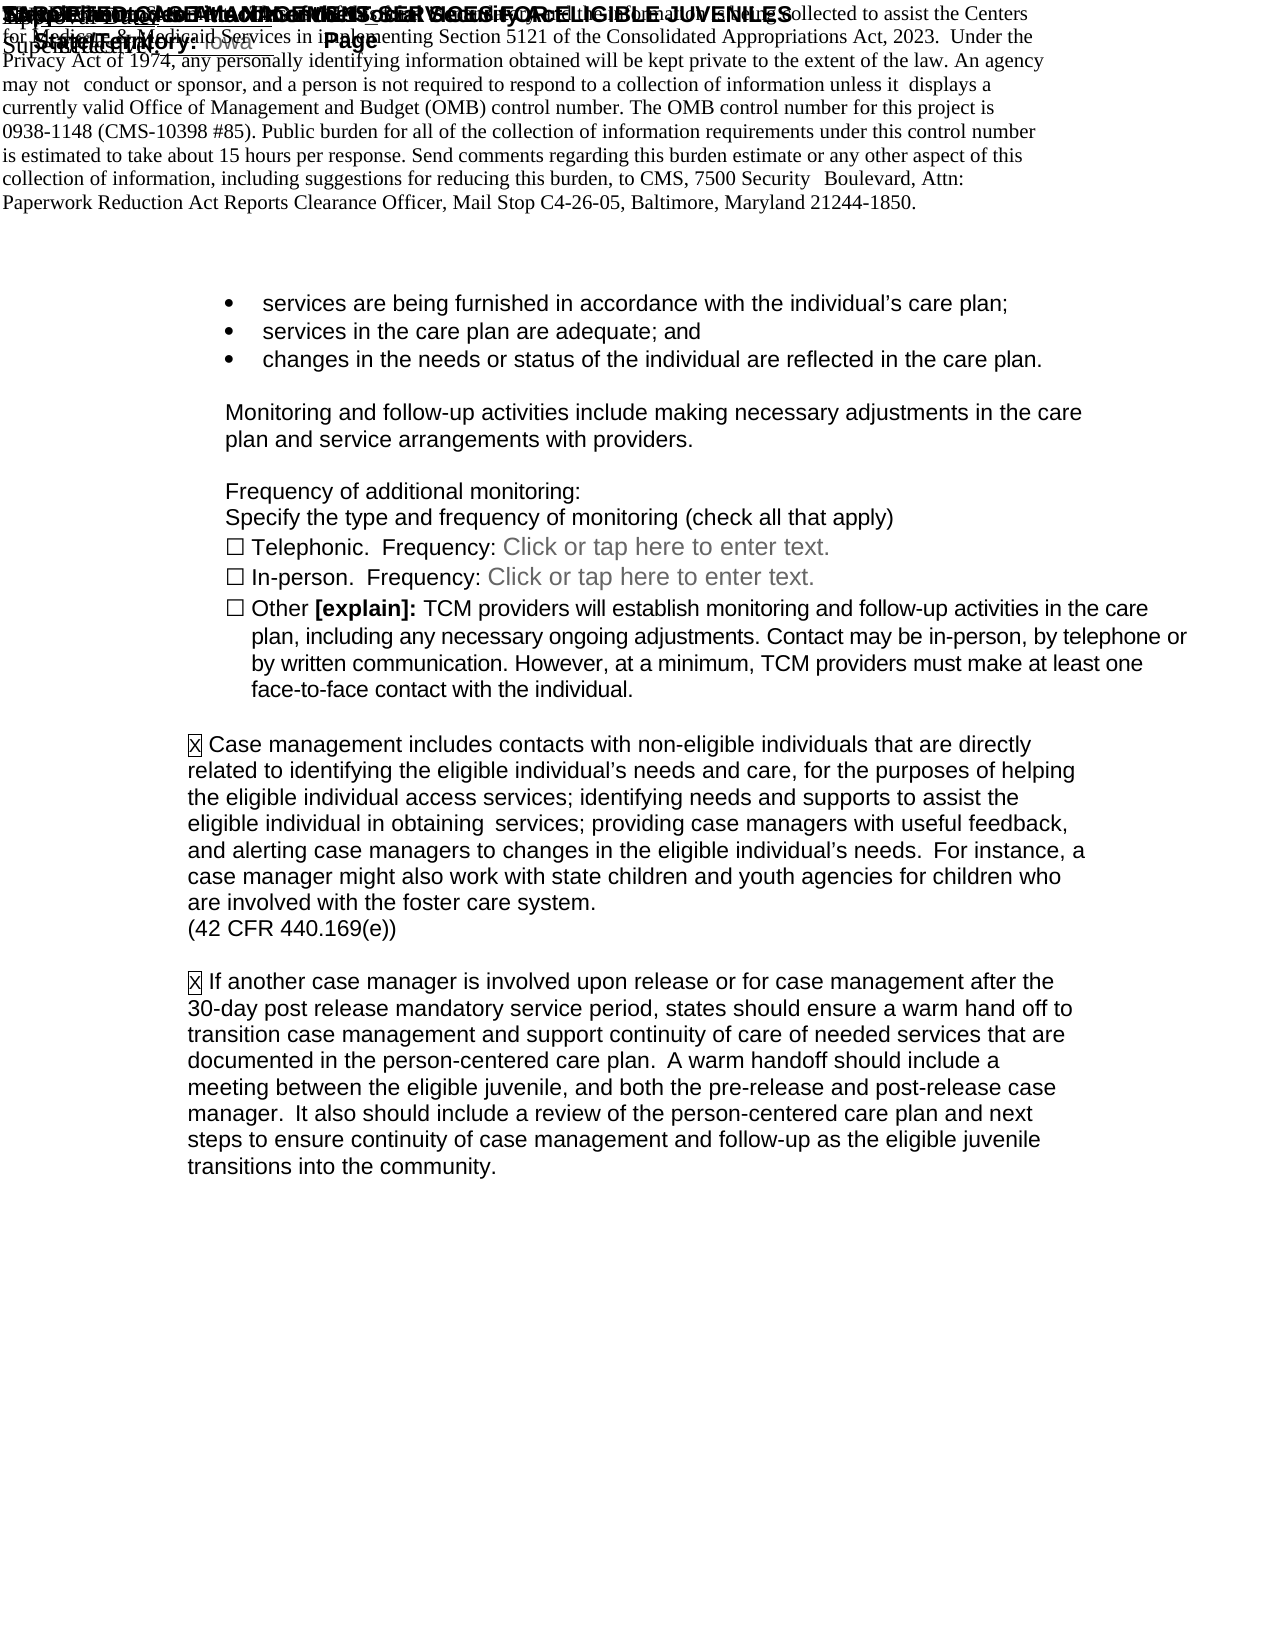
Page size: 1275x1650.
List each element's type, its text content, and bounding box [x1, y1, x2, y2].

text Monitoring and follow-up activities include making necessary adjustments in the care plan and service arrangements with providers. [225, 399, 1087, 452]
text Frequency of additional monitoring: [225, 478, 1194, 504]
list In-person. Frequency: Click or tap here to enter text. [225, 561, 1194, 592]
text (42 CFR 440.169(e)) [187, 916, 1194, 942]
list changes in the needs or status of the individual are reflected in the care plan. [225, 345, 1194, 373]
list services are being furnished in accordance with the individual’s care plan; [225, 289, 1194, 317]
list services in the care plan are adequate; and [225, 317, 1194, 345]
list X If another case manager is involved upon release or for case management after the 30-day post release mandatory service period, states should ensure a warm hand off to transition case management and support continuity of care of needed services that are documented in the person-centered care plan. A warm handoff should include a meeting between the eligible juvenile, and both the pre-release and post-release case manager. It also should include a review of the person-centered care plan and next steps to ensure continuity of case management and follow-up as the eligible juvenile transitions into the community. [187, 968, 1073, 1179]
list Other [explain]: TCM providers will establish monitoring and follow-up activities in the care plan, including any necessary ongoing adjustments. Contact may be in-person, by telephone or by written communication. However, at a minimum, TCM providers must make at least one face-to-face contact with the individual. [225, 592, 1194, 702]
list X Case management includes contacts with non-eligible individuals that are directly related to identifying the eligible individual’s needs and care, for the purposes of helping the eligible individual access services; identifying needs and supports to assist the eligible individual in obtaining services; providing case managers with useful feedback, and alerting case managers to changes in the eligible individual’s needs. For instance, a case manager might also work with state children and youth agencies for children who are involved with the foster care system. [187, 731, 1087, 916]
list Telephonic. Frequency: Click or tap here to enter text. [225, 531, 1194, 561]
text Specify the type and frequency of monitoring (check all that apply) [225, 504, 1194, 531]
